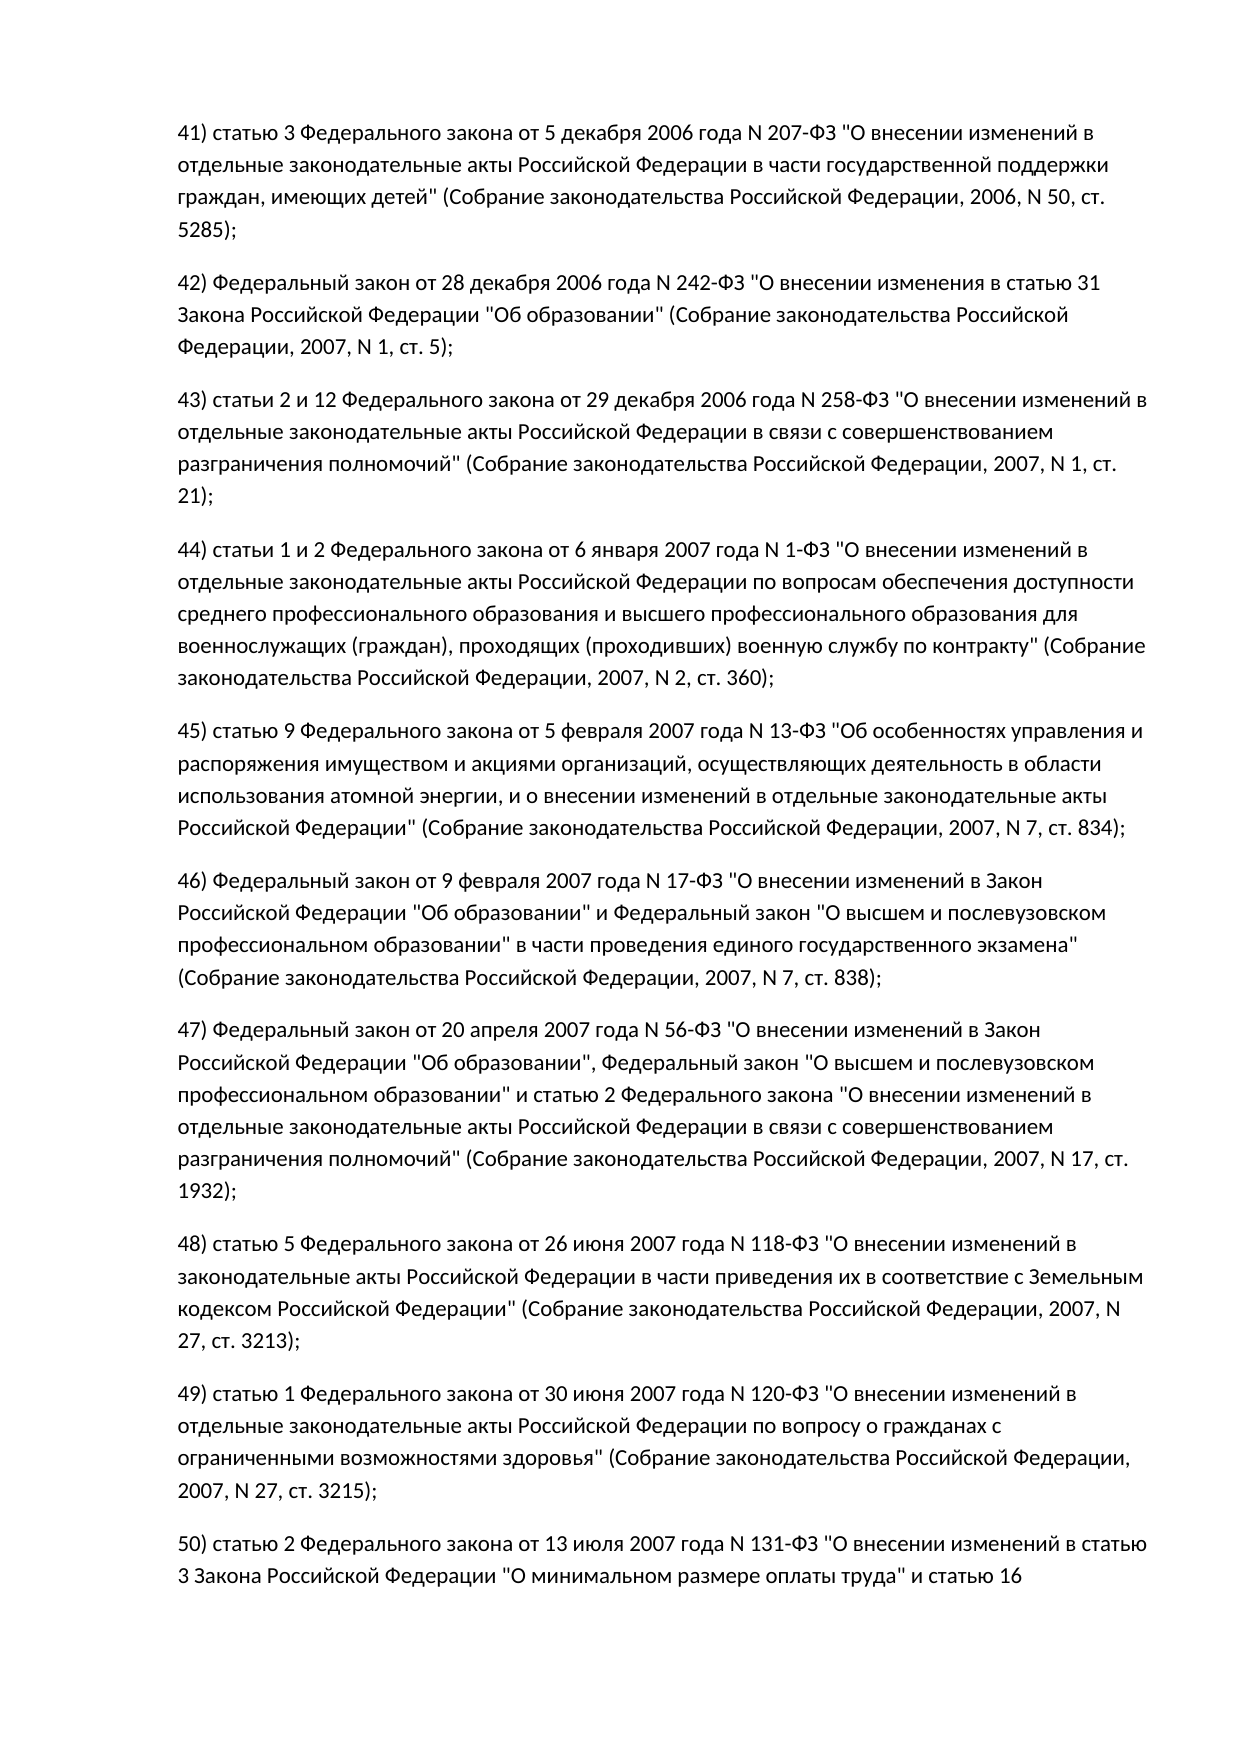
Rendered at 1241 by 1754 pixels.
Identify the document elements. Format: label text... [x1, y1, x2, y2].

text 47) Федеральный закон от 20 апреля 2007 года N 56-ФЗ "О внесении изменений в Закон Российской Федерации "Об образовании", Федеральный закон "О высшем и послевузовском профессиональном образовании" и статью 2 Федерального закона "О внесении изменений в отдельные законодательные акты Российской Федерации в связи с совершенствованием разграничения полномочий" (Собрание законодательства Российской Федерации, 2007, N 17, ст. 1932); [177, 1016, 1152, 1204]
text 46) Федеральный закон от 9 февраля 2007 года N 17-ФЗ "О внесении изменений в Закон Российской Федерации "Об образовании" и Федеральный закон "О высшем и послевузовском профессиональном образовании" в части проведения единого государственного экзамена" (Собрание законодательства Российской Федерации, 2007, N 7, ст. 838); [177, 866, 1152, 991]
text 49) статью 1 Федерального закона от 30 июня 2007 года N 120-ФЗ "О внесении изменений в отдельные законодательные акты Российской Федерации по вопросу о гражданах с ограниченными возможностями здоровья" (Собрание законодательства Российской Федерации, 2007, N 27, ст. 3215); [177, 1379, 1152, 1504]
text 48) статью 5 Федерального закона от 26 июня 2007 года N 118-ФЗ "О внесении изменений в законодательные акты Российской Федерации в части приведения их в соответствие с Земельным кодексом Российской Федерации" (Собрание законодательства Российской Федерации, 2007, N 27, ст. 3213); [177, 1229, 1152, 1354]
text 41) статью 3 Федерального закона от 5 декабря 2006 года N 207-ФЗ "О внесении изменений в отдельные законодательные акты Российской Федерации в части государственной поддержки граждан, имеющих детей" (Собрание законодательства Российской Федерации, 2006, N 50, ст. 5285); [177, 118, 1152, 243]
text 45) статью 9 Федерального закона от 5 февраля 2007 года N 13-ФЗ "Об особенностях управления и распоряжения имуществом и акциями организаций, осуществляющих деятельность в области использования атомной энергии, и о внесении изменений в отдельные законодательные акты Российской Федерации" (Собрание законодательства Российской Федерации, 2007, N 7, ст. 834); [177, 716, 1152, 841]
text 42) Федеральный закон от 28 декабря 2006 года N 242-ФЗ "О внесении изменения в статью 31 Закона Российской Федерации "Об образовании" (Собрание законодательства Российской Федерации, 2007, N 1, ст. 5); [177, 268, 1152, 360]
text 43) статьи 2 и 12 Федерального закона от 29 декабря 2006 года N 258-ФЗ "О внесении изменений в отдельные законодательные акты Российской Федерации в связи с совершенствованием разграничения полномочий" (Собрание законодательства Российской Федерации, 2007, N 1, ст. 21); [177, 385, 1152, 510]
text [177, 1529, 1152, 1589]
text 44) статьи 1 и 2 Федерального закона от 6 января 2007 года N 1-ФЗ "О внесении изменений в отдельные законодательные акты Российской Федерации по вопросам обеспечения доступности среднего профессионального образования и высшего профессионального образования для военнослужащих (граждан), проходящих (проходивших) военную службу по контракту" (Собрание законодательства Российской Федерации, 2007, N 2, ст. 360); [177, 535, 1152, 691]
